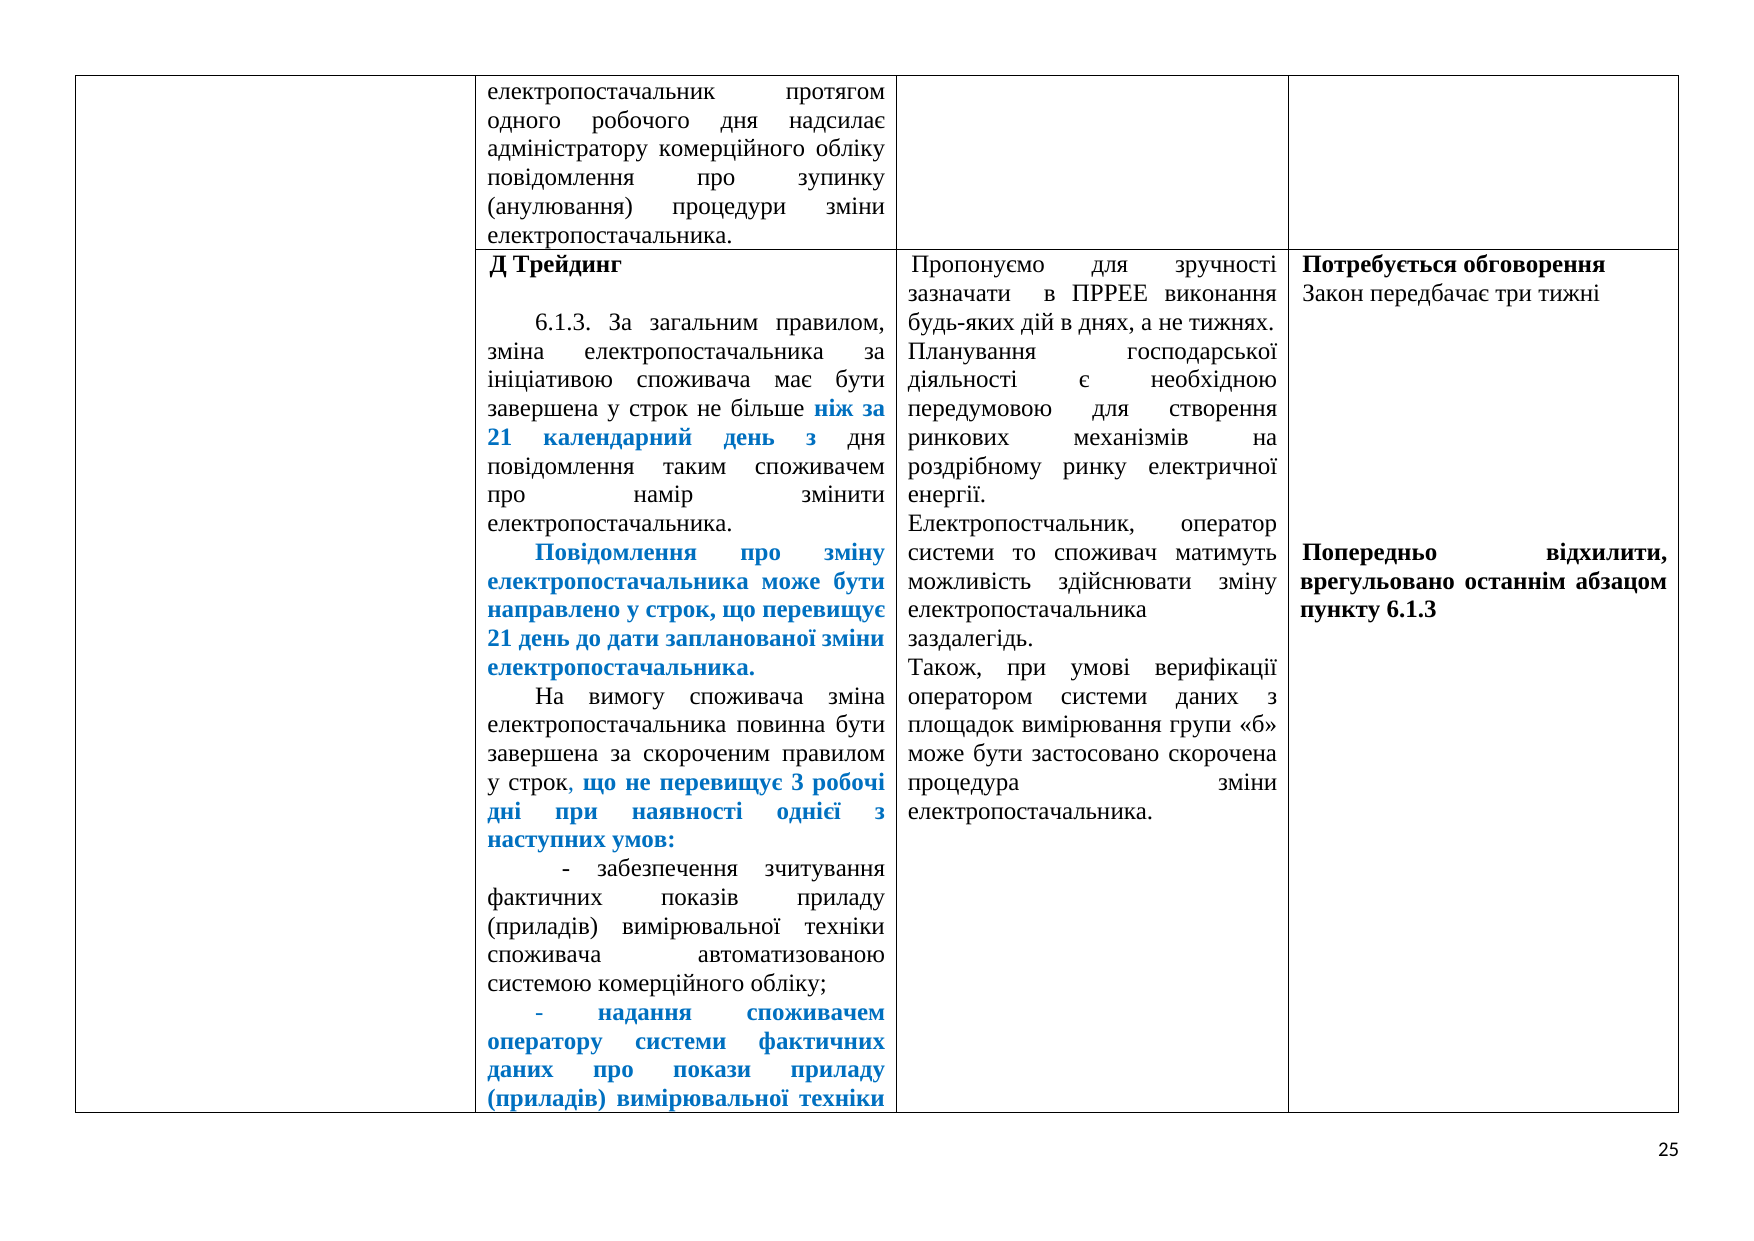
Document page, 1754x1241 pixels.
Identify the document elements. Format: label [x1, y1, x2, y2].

table_cell [1289, 76, 1678, 248]
table_cell [897, 250, 1288, 1112]
table_cell [476, 250, 896, 1112]
table_cell [1289, 250, 1678, 1112]
table_cell [897, 76, 1288, 248]
table_cell [476, 76, 896, 248]
